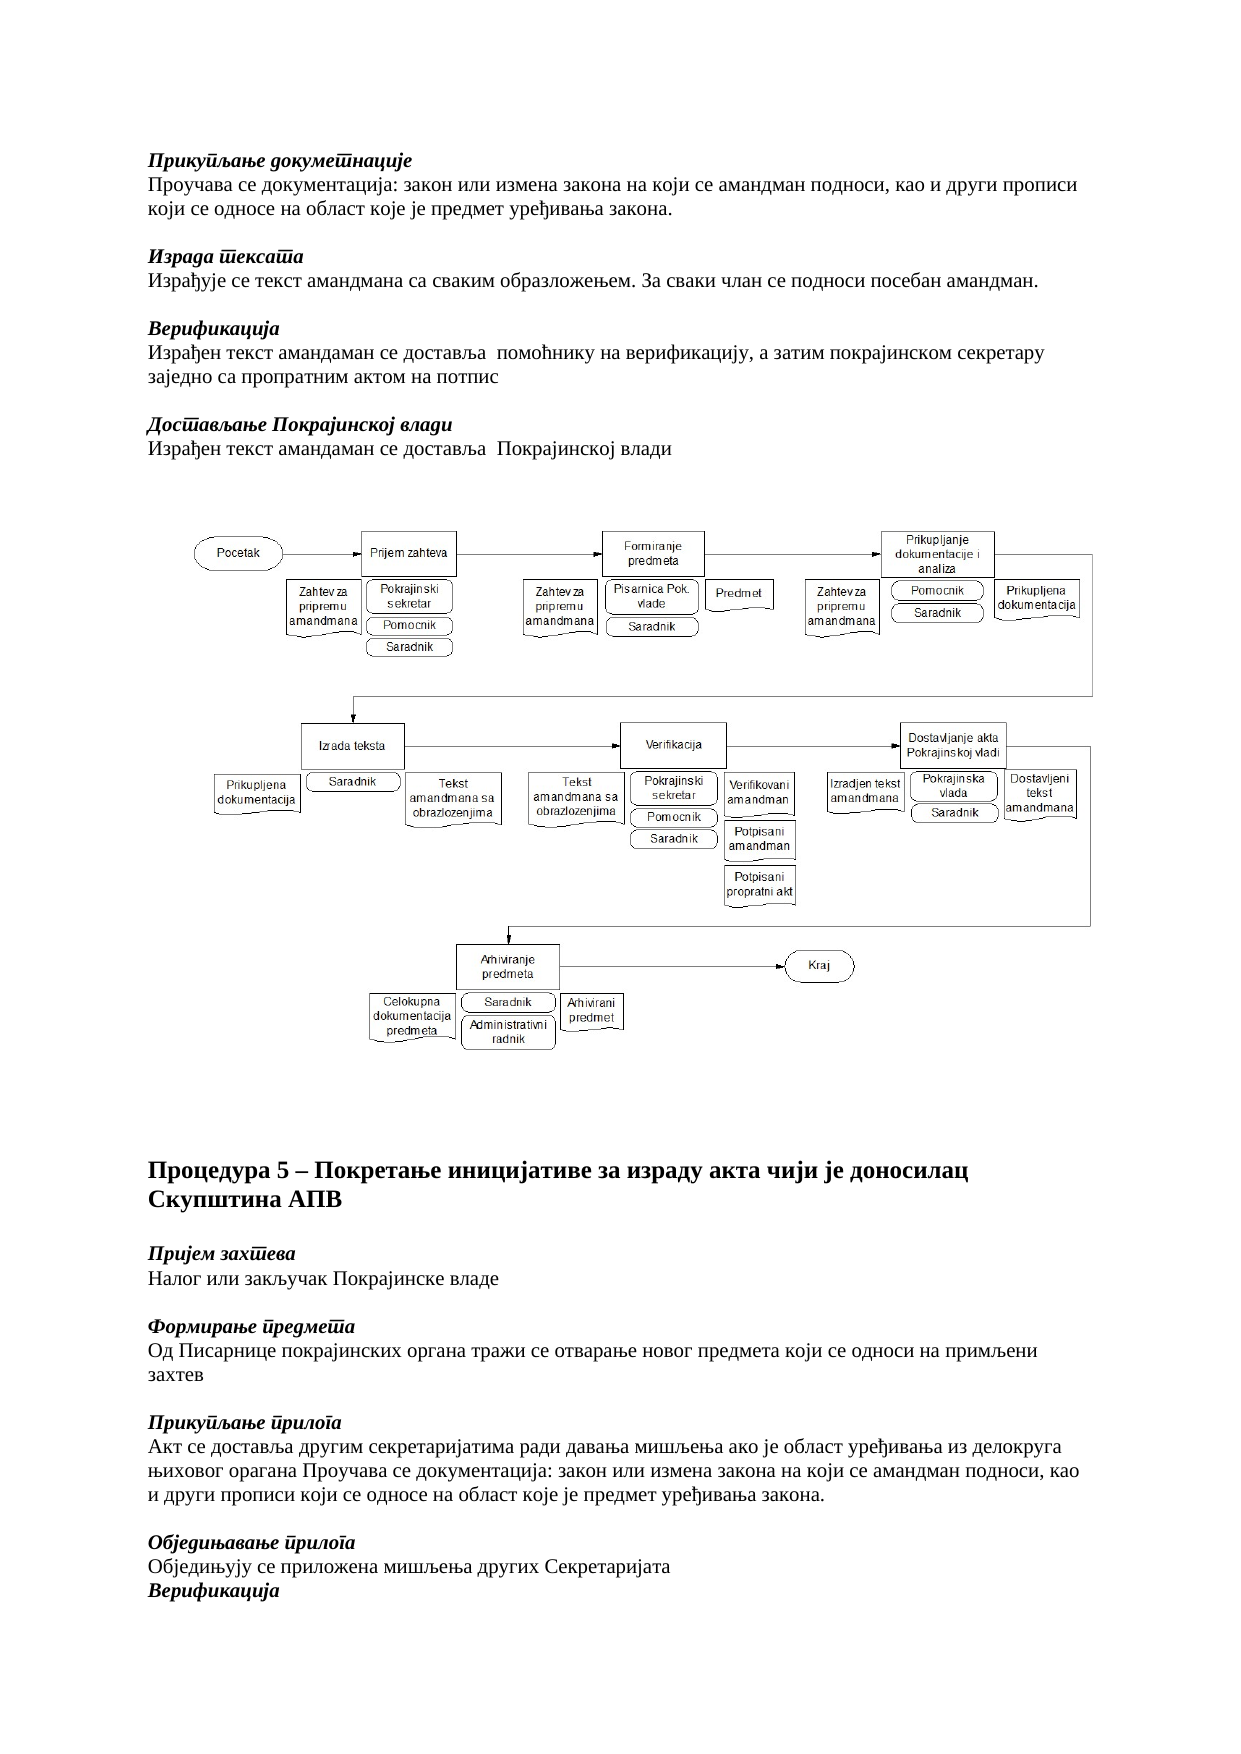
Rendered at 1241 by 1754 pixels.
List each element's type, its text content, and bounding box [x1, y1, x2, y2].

text Акт се доставља другим секретаријатима ради давања мишљења ако је област уређивања из делокруга њиховог орагана Проучава се документација: закон или измена закона на који се амандман подноси, као и други прописи који се односе на област које је предмет уређивања закона. [148, 1434, 1093, 1506]
text Налог или закључак Покрајинске владе [148, 1265, 1093, 1289]
text Израђен текст амандаман се доставља Покрајинској влади [148, 436, 1093, 460]
text Израђује се текст амандмана са сваким образложењем. За сваки члан се подноси посебан амандман. [148, 268, 1093, 292]
text Прикупљање докуметнације [148, 148, 1093, 172]
text Израђен текст амандаман се доставља помоћнику на верификацију, а затим покрајинском секретару заједно са пропратним актом на потпис [148, 340, 1093, 388]
text Прикупљање прилога [148, 1410, 1093, 1434]
text Израда тексата [148, 244, 1093, 268]
text Проучава се документација: закон или измена закона на који се амандман подноси, као и други прописи који се односе на област које је предмет уређивања закона. [148, 172, 1093, 220]
text Обједињавање прилога [148, 1530, 1093, 1554]
picture [147, 484, 1093, 1050]
text Верификација [148, 316, 1093, 340]
text Формирање предмета [148, 1313, 1093, 1338]
text Обједињују се приложена мишљења других Секретаријата [148, 1554, 1093, 1578]
text Достављање Покрајинској влади [148, 412, 1093, 436]
text Од Писарнице покрајинских органа тражи се отварање новог предмета који се односи на примљени захтев [148, 1338, 1093, 1386]
text Верификација [148, 1578, 1093, 1602]
text Процедура 5 – Покретање иницијативе за израду акта чији је доносилац Скупштина АПВ [148, 1155, 1093, 1213]
text Пријем захтева [148, 1241, 1093, 1265]
